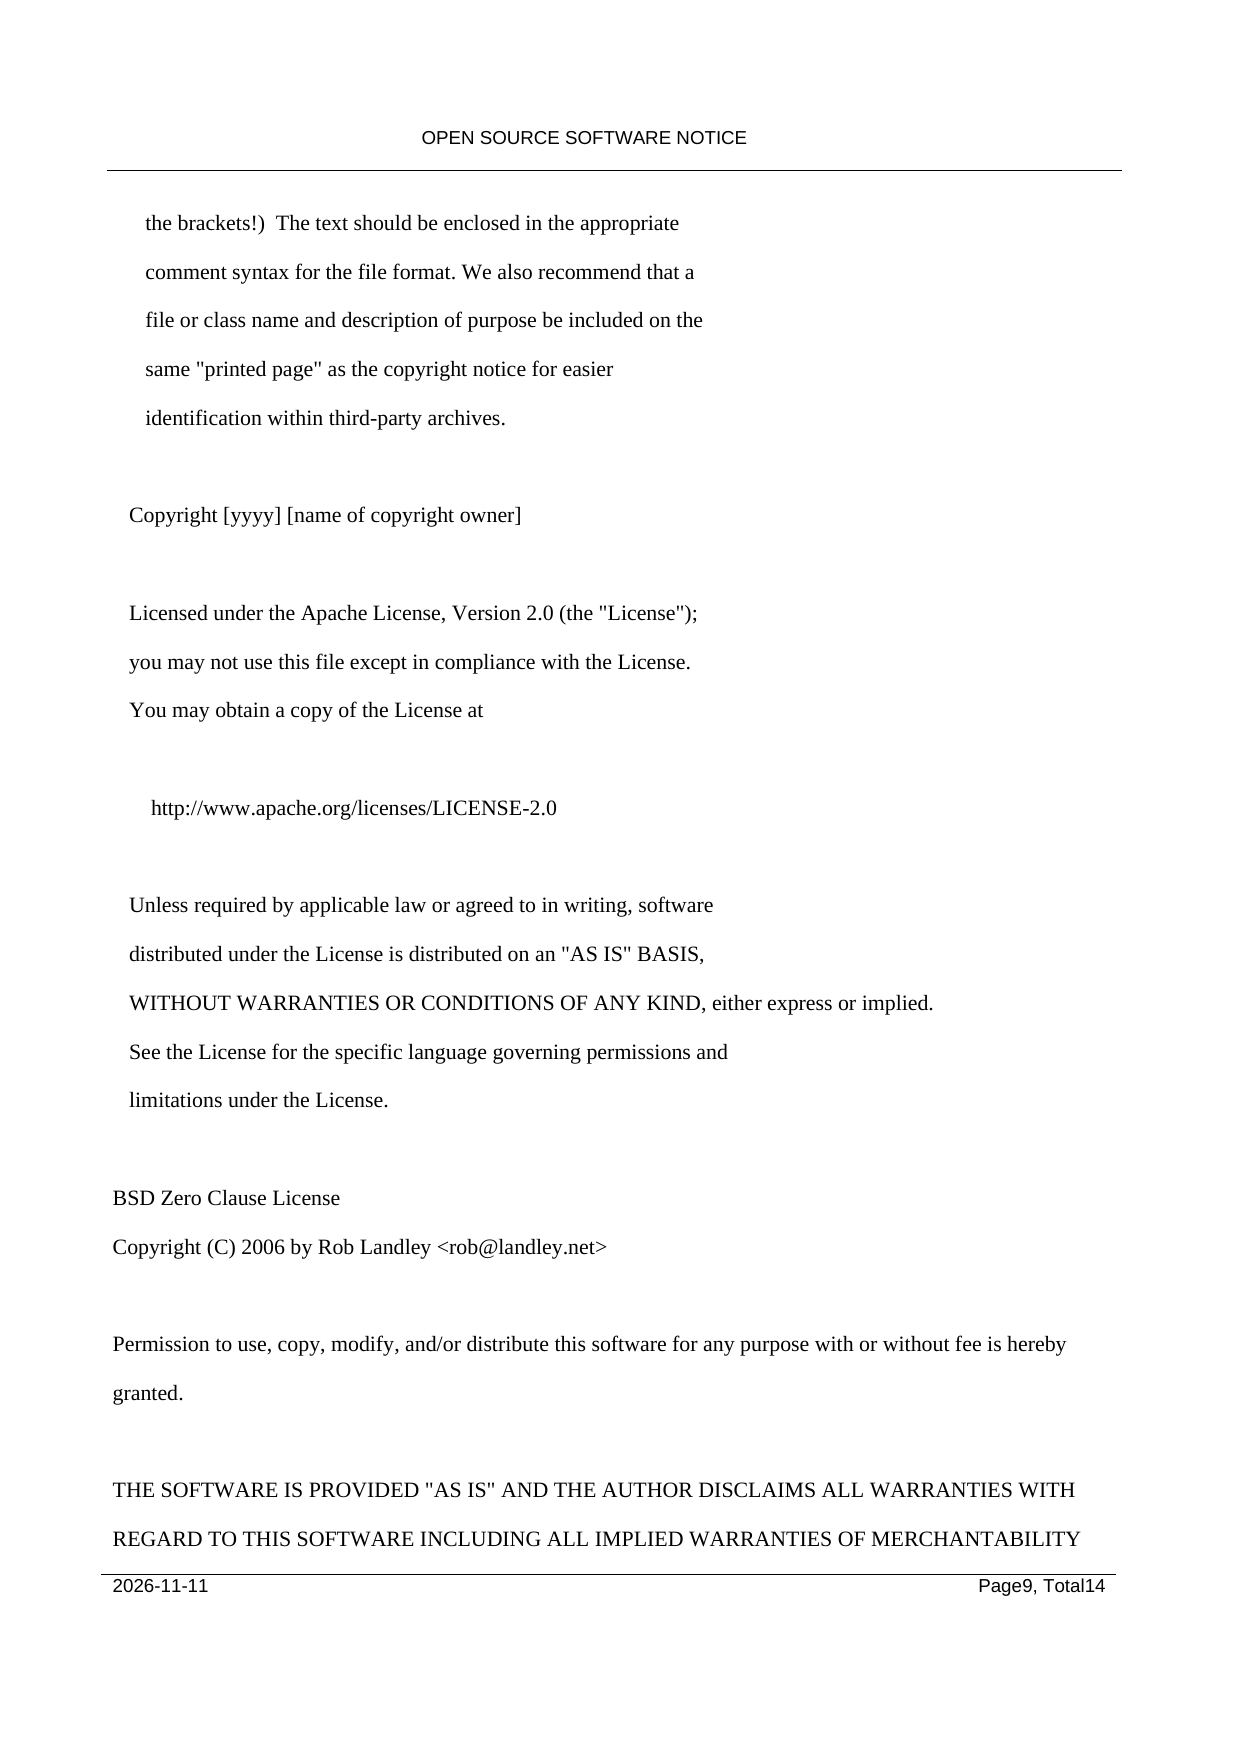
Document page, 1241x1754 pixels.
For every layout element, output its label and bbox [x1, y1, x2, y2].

text [112, 206, 1128, 1555]
